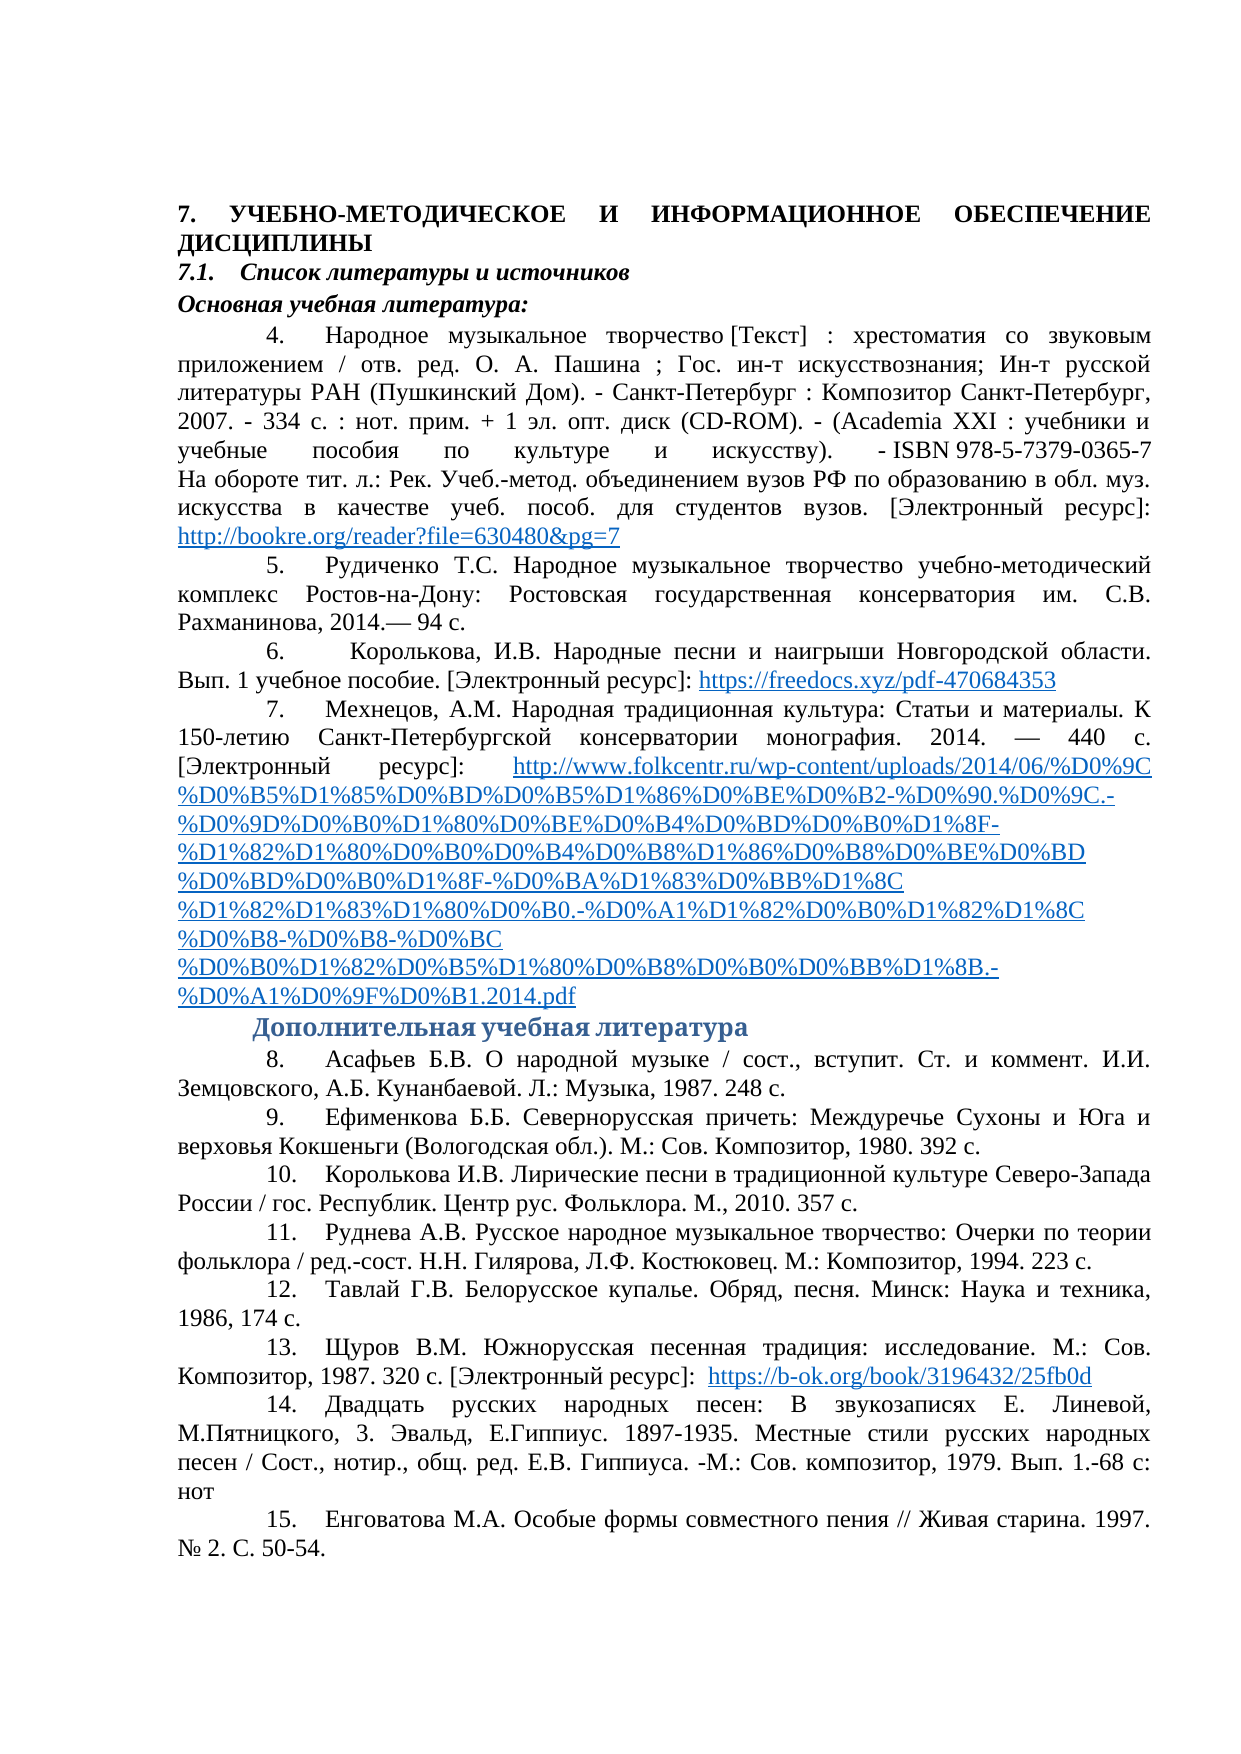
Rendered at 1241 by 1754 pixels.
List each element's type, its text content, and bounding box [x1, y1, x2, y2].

list Руднева А.В. Русское народное музыкальное творчество: Очерки по теории фольклора / ред.-сост. Н.Н. Гилярова, Л.Ф. Костюковец. М.: Композитор, 1994. 223 с. [177, 1217, 1152, 1274]
list Народное музыкальное творчество [Текст] : хрестоматия со звуковым приложением / отв. ред. О. А. Пашина ; Гос. ин-т искусствознания; Ин-т русской литературы РАН (Пушкинский Дом). - Санкт-Петербург : Композитор Санкт-Петербург, 2007. - 334 с. : нот. прим. + 1 эл. опт. диск (CD-ROM). - (Academia XXI : учебники и учебные пособия по культуре и искусству). - ISBN 978-5-7379-0365-7 На обороте тит. л.: Рек. Учеб.-метод. объединением вузов РФ по образованию в обл. муз. искусства в качестве учеб. пособ. для студентов вузов. [Электронный ресурс]: http://bookre.org/reader?file=630480&pg=7 [177, 320, 1152, 550]
text 7.1. Список литературы и источников [177, 257, 1152, 285]
list Мехнецов, А.М. Народная традиционная культура: Статьи и материалы. К 150-летию Санкт-Петербургской консерватории монография. 2014. — 440 с. [Электронный ресурс]: http://www.folkcentr.ru/wp-content/uploads/2014/06/%D0%9C%D0%B5%D1%85%D0%BD%D0%B5%D1%86%D0%BE%D0%B2-%D0%90.%D0%9C.-%D0%9D%D0%B0%D1%80%D0%BE%D0%B4%D0%BD%D0%B0%D1%8F-%D1%82%D1%80%D0%B0%D0%B4%D0%B8%D1%86%D0%B8%D0%BE%D0%BD%D0%BD%D0%B0%D1%8F-%D0%BA%D1%83%D0%BB%D1%8C%D1%82%D1%83%D1%80%D0%B0.-%D0%A1%D1%82%D0%B0%D1%82%D1%8C%D0%B8-%D0%B8-%D0%BC%D0%B0%D1%82%D0%B5%D1%80%D0%B8%D0%B0%D0%BB%D1%8B.-%D0%A1%D0%9F%D0%B1.2014.pdf [177, 694, 1152, 1010]
list Королькова, И.В. Народные песни и наигрыши Новгородской области. Вып. 1 учебное пособие. [Электронный ресурс]: https://freedocs.xyz/pdf-470684353 [177, 636, 1152, 694]
list Енговатова М.А. Особые формы совместного пения // Живая старина. 1997. № 2. С. 50-54. [177, 1504, 1152, 1562]
list Тавлай Г.В. Белорусское купалье. Обряд, песня. Минск: Наука и техника, 1986, 174 с. [177, 1274, 1152, 1332]
list Ефименкова Б.Б. Севернорусская причеть: Междуречье Сухоны и Юга и верховья Кокшеньги (Вологодская обл.). М.: Сов. Композитор, 1980. 392 с. [177, 1102, 1152, 1159]
list Двадцать русских народных песен: В звукозаписях Е. Линевой, М.Пятницкого, 3. Эвальд, Е.Гиппиус. 1897-1935. Местные стили русских народных песен / Сост., нотир., общ. ред. Е.В. Гиппиуса. -М.: Сов. композитор, 1979. Вып. 1.-68 с: нот [177, 1389, 1152, 1504]
text 7. УЧЕБНО-МЕТОДИЧЕСКОЕ И ИНФОРМАЦИОННОЕ ОБЕСПЕЧЕНИЕ ДИСЦИПЛИНЫ [177, 199, 1152, 257]
subtitle Основная учебная литература: [177, 289, 1152, 318]
list Рудиченко Т.С. Народное музыкальное творчество учебно-методический комплекс Ростов-на-Дону: Ростовская государственная консерватория им. С.В. Рахманинова, 2014.— 94 c. [177, 550, 1152, 636]
list Королькова И.В. Лирические песни в традиционной культуре Северо-Запада России / гос. Республик. Центр рус. Фольклора. М., 2010. 357 с. [177, 1159, 1152, 1217]
list Щуров В.М. Южнорусская песенная традиция: исследование. М.: Сов. Композитор, 1987. 320 с. [Электронный ресурс]: https://b-ok.org/book/3196432/25fb0d [177, 1332, 1152, 1389]
subtitle Дополнительная учебная литература [252, 1014, 1152, 1043]
list Асафьев Б.В. О народной музыке / сост., вступит. Ст. и коммент. И.И. Земцовского, А.Б. Кунанбаевой. Л.: Музыка, 1987. 248 с. [177, 1044, 1152, 1102]
